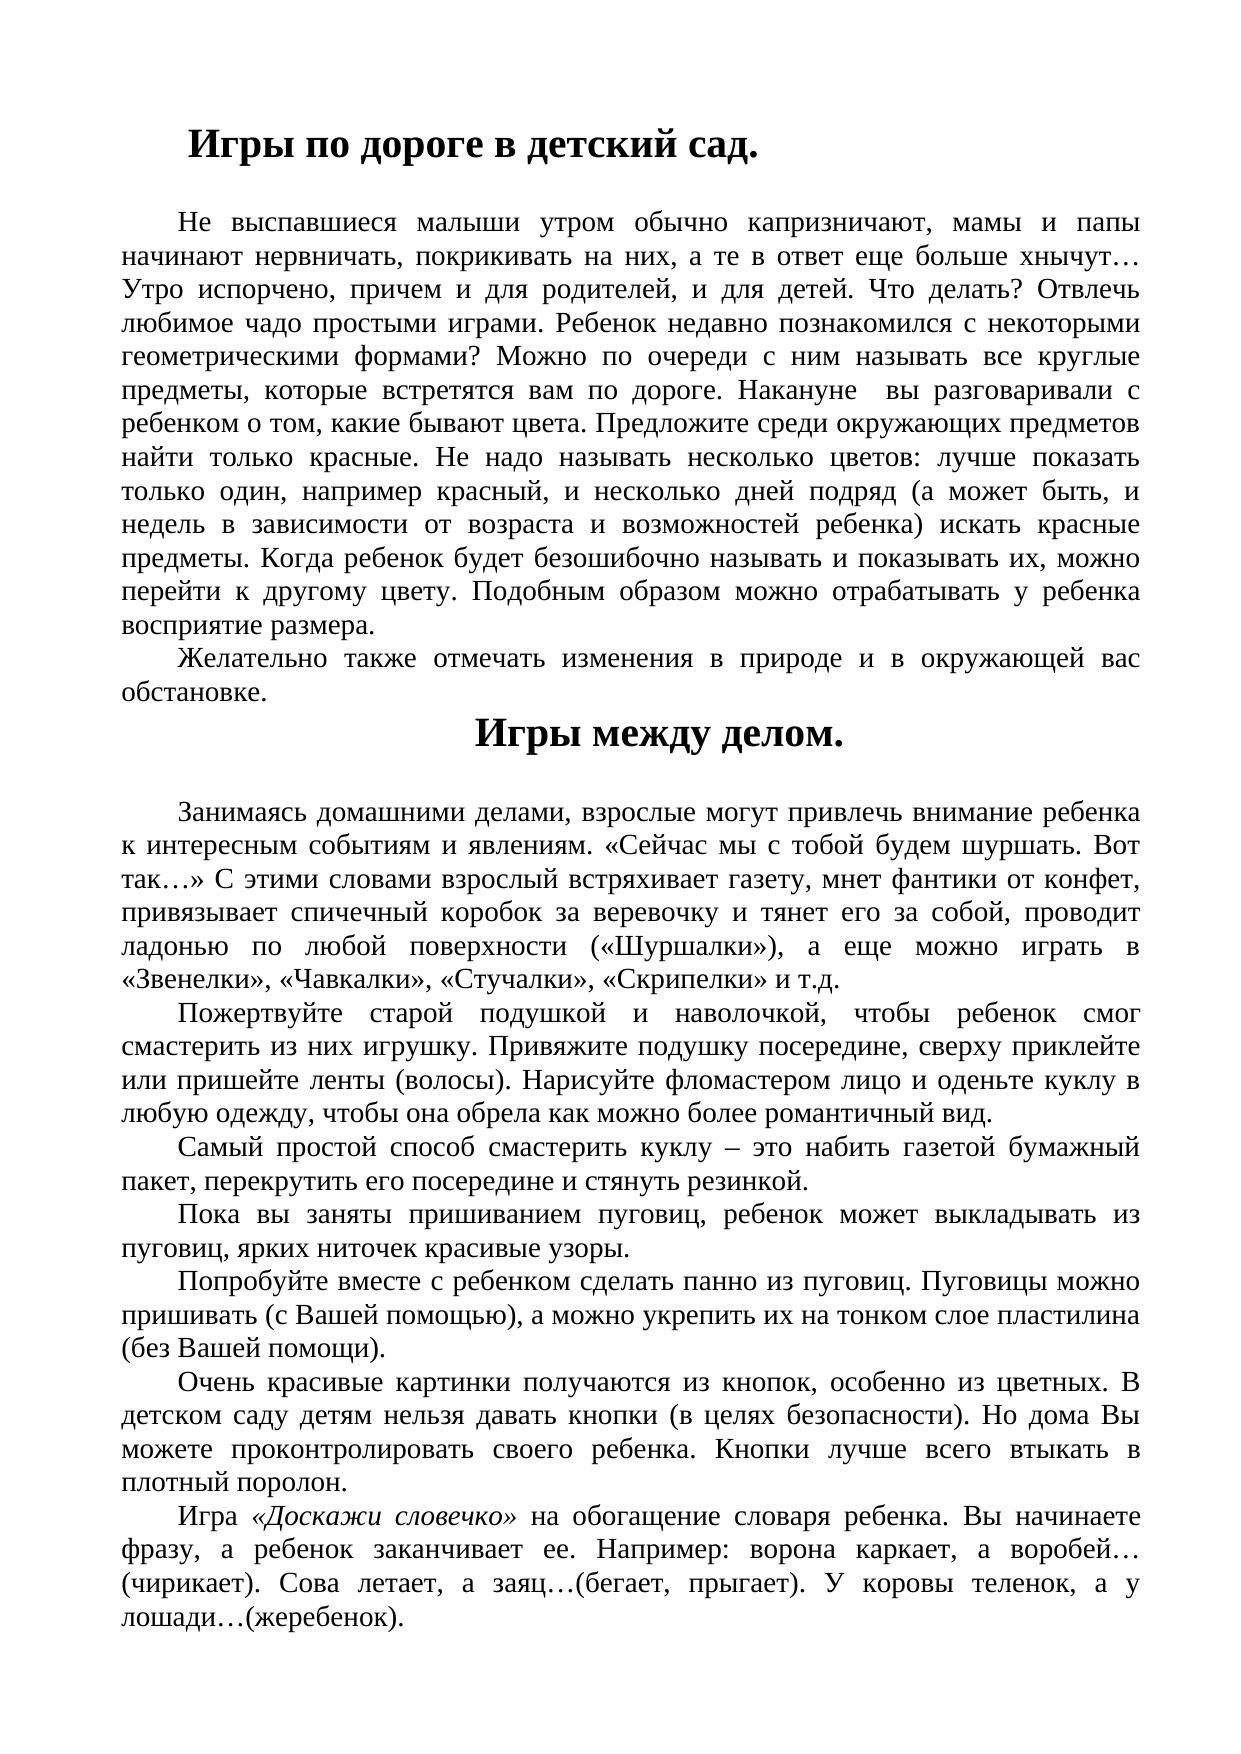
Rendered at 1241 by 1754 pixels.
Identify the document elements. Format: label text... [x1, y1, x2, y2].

text Пока вы заняты пришиванием пуговиц, ребенок может выкладывать из пуговиц, ярких ниточек красивые узоры. [121, 1196, 1141, 1263]
text Игры по дороге в детский сад. [121, 118, 1141, 166]
text Игра «Доскажи словечко» на обогащение словаря ребенка. Вы начинаете фразу, а ребенок заканчивает ее. Например: ворона каркает, а воробей…(чирикает). Сова летает, а заяц…(бегает, прыгает). У коровы теленок, а у лошади…(жеребенок). [121, 1498, 1141, 1632]
text Пожертвуйте старой подушкой и наволочкой, чтобы ребенок смог смастерить из них игрушку. Привяжите подушку посередине, сверху приклейте или пришейте ленты (волосы). Нарисуйте фломастером лицо и оденьте куклу в любую одежду, чтобы она обрела как можно более романтичный вид. [121, 995, 1141, 1129]
text Попробуйте вместе с ребенком сделать панно из пуговиц. Пуговицы можно пришивать (с Вашей помощью), а можно укрепить их на тонком слое пластилина (без Вашей помощи). [121, 1263, 1141, 1364]
text Очень красивые картинки получаются из кнопок, особенно из цветных. В детском саду детям нельзя давать кнопки (в целях безопасности). Но дома Вы можете проконтролировать своего ребенка. Кнопки лучше всего втыкать в плотный поролон. [121, 1364, 1141, 1498]
text Желательно также отмечать изменения в природе и в окружающей вас обстановке. [121, 640, 1141, 707]
text Самый простой способ смастерить куклу – это набить газетой бумажный пакет, перекрутить его посередине и стянуть резинкой. [121, 1129, 1141, 1196]
text Не выспавшиеся малыши утром обычно капризничают, мамы и папы начинают нервничать, покрикивать на них, а те в ответ еще больше хнычут… Утро испорчено, причем и для родителей, и для детей. Что делать? Отвлечь любимое чадо простыми играми. Ребенок недавно познакомился с некоторыми геометрическими формами? Можно по очереди с ним называть все круглые предметы, которые встретятся вам по дороге. Накануне вы разговаривали с ребенком о том, какие бывают цвета. Предложите среди окружающих предметов найти только красные. Не надо называть несколько цветов: лучше показать только один, например красный, и несколько дней подряд (а может быть, и недель в зависимости от возраста и возможностей ребенка) искать красные предметы. Когда ребенок будет безошибочно называть и показывать их, можно перейти к другому цвету. Подобным образом можно отрабатывать у ребенка восприятие размера. [121, 204, 1141, 640]
text Игры между делом. [121, 707, 1141, 755]
text Занимаясь домашними делами, взрослые могут привлечь внимание ребенка к интересным событиям и явлениям. «Сейчас мы с тобой будем шуршать. Вот так…» С этими словами взрослый встряхивает газету, мнет фантики от конфет, привязывает спичечный коробок за веревочку и тянет его за собой, проводит ладонью по любой поверхности («Шуршалки»), а еще можно играть в «Звенелки», «Чавкалки», «Стучалки», «Скрипелки» и т.д. [121, 794, 1141, 995]
